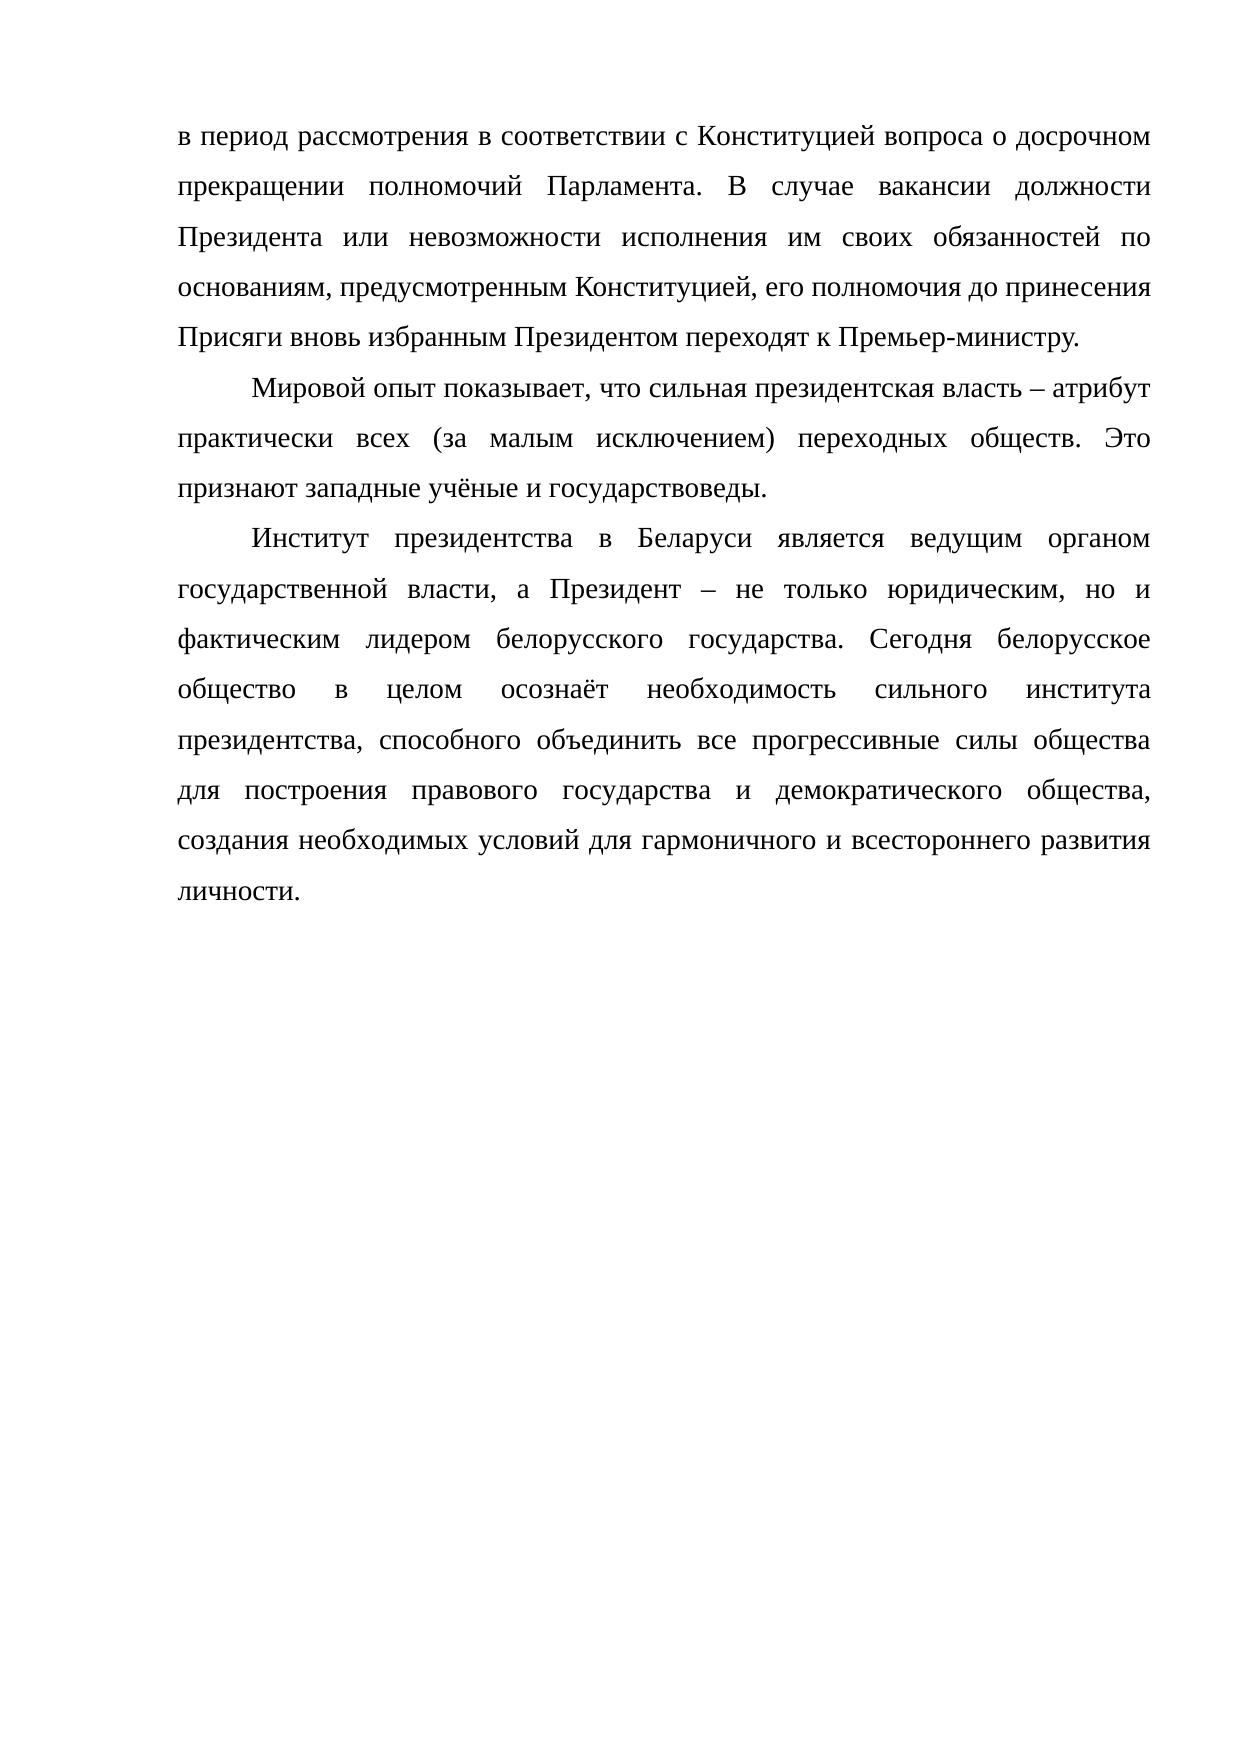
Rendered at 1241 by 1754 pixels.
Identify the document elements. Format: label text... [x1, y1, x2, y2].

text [177, 118, 1152, 353]
text Мировой опыт показывает, что сильная президентская власть – атрибут практически всех (за малым исключением) переходных обществ. Это признают западные учёные и государствоведы. [177, 370, 1152, 504]
text Институт президентства в Беларуси является ведущим органом государственной власти, а Президент – не только юридическим, но и фактическим лидером белорусского государства. Сегодня белорусское общество в целом осознаёт необходимость сильного института президентства, способного объединить все прогрессивные силы общества для построения правового государства и демократического общества, создания необходимых условий для гармоничного и всестороннего развития личности. [177, 521, 1152, 906]
